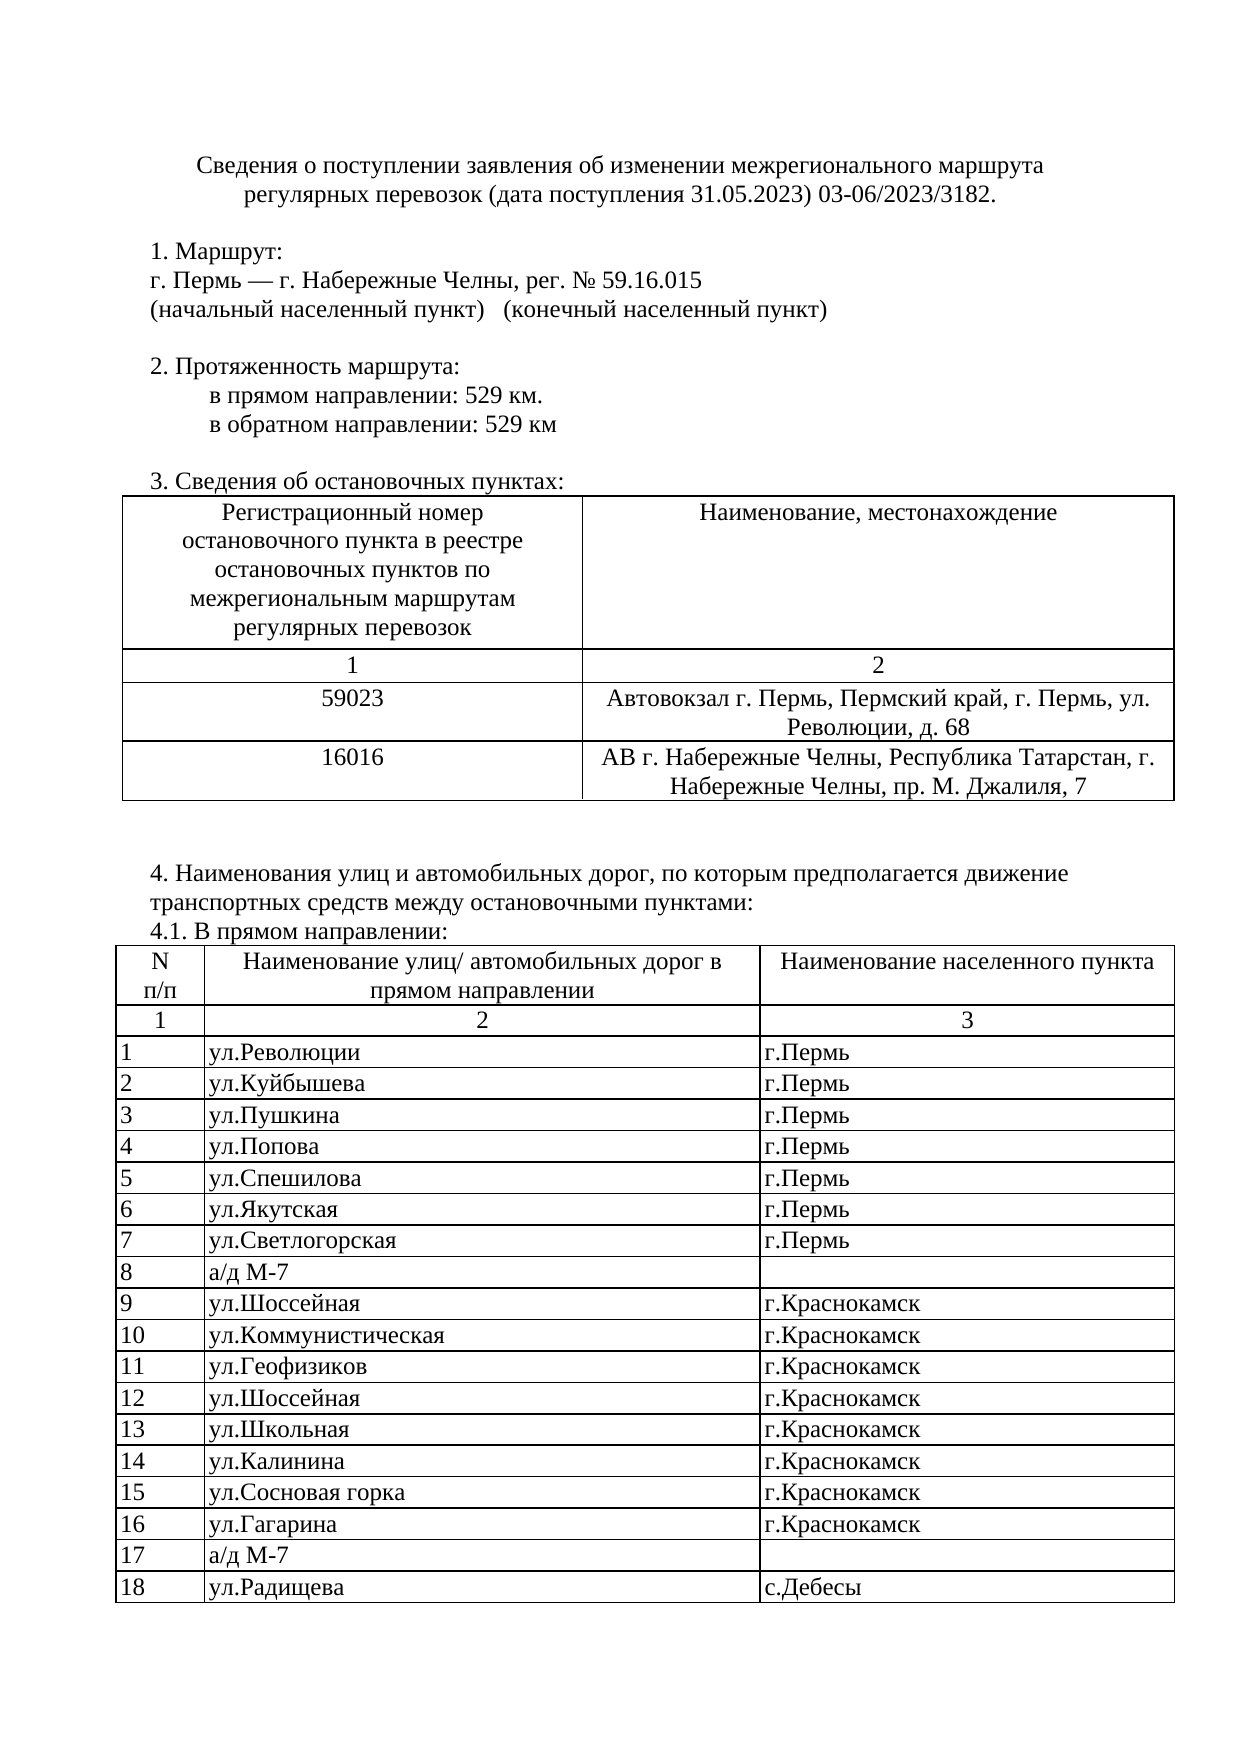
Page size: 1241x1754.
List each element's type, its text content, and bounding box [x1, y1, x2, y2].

table_cell г.Пермь [761, 1068, 1174, 1098]
table_cell 7 [117, 1226, 204, 1256]
table_cell г.Пермь [761, 1131, 1174, 1161]
text в обратном направлении: 529 км [150, 409, 1090, 437]
table_cell 8 [117, 1257, 204, 1287]
table_cell 4 [117, 1131, 204, 1161]
table_cell ул.Пушкина [205, 1100, 759, 1130]
table_cell ул.Попова [205, 1131, 759, 1161]
table_cell г.Пермь [761, 1100, 1174, 1130]
table_cell АВ г. Набережные Челны, Республика Татарстан, г. Набережные Челны, пр. М. Джалиля, 7 [583, 742, 1173, 799]
table_cell ул.Спешилова [205, 1163, 759, 1193]
text в прямом направлении: 529 км. [150, 380, 1090, 409]
table_cell 11 [117, 1352, 204, 1381]
table_cell г.Пермь [761, 1226, 1174, 1256]
table_cell ул.Якутская [205, 1194, 759, 1224]
table_cell 12 [117, 1383, 204, 1413]
table_cell 2 [583, 650, 1173, 681]
table_cell ул.Революции [205, 1037, 759, 1067]
text г. Пермь — г. Набережные Челны, рег. № 59.16.015 [150, 265, 1090, 294]
text 4. Наименования улиц и автомобильных дорог, по которым предполагается движение транспортных средств между остановочными пунктами: [150, 858, 1090, 916]
table_cell г.Пермь [761, 1194, 1174, 1224]
table_cell г.Краснокамск [761, 1415, 1174, 1444]
text 4.1. В прямом направлении: [150, 916, 1090, 945]
table_header Регистрационный номер остановочного пункта в реестре остановочных пунктов по межрегиональным маршрутам регулярных перевозок [123, 497, 582, 648]
table_cell г.Краснокамск [761, 1320, 1174, 1350]
table_cell 10 [117, 1320, 204, 1350]
table_cell ул.Радищева [205, 1572, 759, 1602]
table_cell ул.Шоссейная [205, 1383, 759, 1413]
table_cell [761, 1257, 1174, 1287]
table_cell ул.Куйбышева [205, 1068, 759, 1098]
table_cell а/д М-7 [205, 1257, 759, 1287]
table_cell 18 [117, 1572, 204, 1602]
table_cell ул.Светлогорская [205, 1226, 759, 1256]
table_cell 3 [761, 1006, 1174, 1035]
table_cell ул.Шоссейная [205, 1289, 759, 1318]
table_cell г.Пермь [761, 1163, 1174, 1193]
text 1. Маршрут: [150, 236, 1090, 265]
table_cell 16 [117, 1509, 204, 1539]
table_cell 16016 [123, 742, 582, 799]
text Сведения о поступлении заявления об изменении межрегионального маршрута регулярных перевозок (дата поступления 31.05.2023) 03-06/2023/3182. [150, 150, 1090, 207]
table_cell 1 [123, 650, 582, 681]
table_cell 6 [117, 1194, 204, 1224]
table_cell 5 [117, 1163, 204, 1193]
table_cell г.Краснокамск [761, 1383, 1174, 1413]
text 2. Протяженность маршрута: [150, 351, 1090, 380]
table_cell 1 [117, 1006, 204, 1035]
table_cell ул.Гагарина [205, 1509, 759, 1539]
table_header N п/п [117, 946, 204, 1004]
table_cell 3 [117, 1100, 204, 1130]
table_cell 2 [117, 1068, 204, 1098]
table_cell с.Дебесы [761, 1572, 1174, 1602]
table_cell г.Краснокамск [761, 1446, 1174, 1476]
table_cell г.Краснокамск [761, 1509, 1174, 1539]
table_header Наименование, местонахождение [583, 497, 1173, 648]
table_cell ул.Геофизиков [205, 1352, 759, 1381]
table_cell г.Краснокамск [761, 1477, 1174, 1507]
table_cell 59023 [123, 683, 582, 740]
table_header Наименование улиц/ автомобильных дорог в прямом направлении [205, 946, 759, 1004]
table_cell ул.Школьная [205, 1415, 759, 1444]
table_cell 1 [117, 1037, 204, 1067]
table_cell 15 [117, 1477, 204, 1507]
table_cell 13 [117, 1415, 204, 1444]
table_cell 9 [117, 1289, 204, 1318]
table_cell ул.Сосновая горка [205, 1477, 759, 1507]
table_cell 17 [117, 1540, 204, 1570]
table_cell ул.Коммунистическая [205, 1320, 759, 1350]
table_header Наименование населенного пункта [761, 946, 1174, 1004]
table_cell ул.Калинина [205, 1446, 759, 1476]
table_cell г.Краснокамск [761, 1289, 1174, 1318]
table_cell г.Краснокамск [761, 1352, 1174, 1381]
table_cell г.Пермь [761, 1037, 1174, 1067]
table_cell 2 [205, 1006, 759, 1035]
table_cell 14 [117, 1446, 204, 1476]
table_cell а/д М-7 [205, 1540, 759, 1570]
text 3. Сведения об остановочных пунктах: [150, 466, 1090, 495]
table_cell Автовокзал г. Пермь, Пермский край, г. Пермь, ул. Революции, д. 68 [583, 683, 1173, 740]
table_cell [761, 1540, 1174, 1570]
text (начальный населенный пункт) (конечный населенный пункт) [150, 294, 1090, 322]
